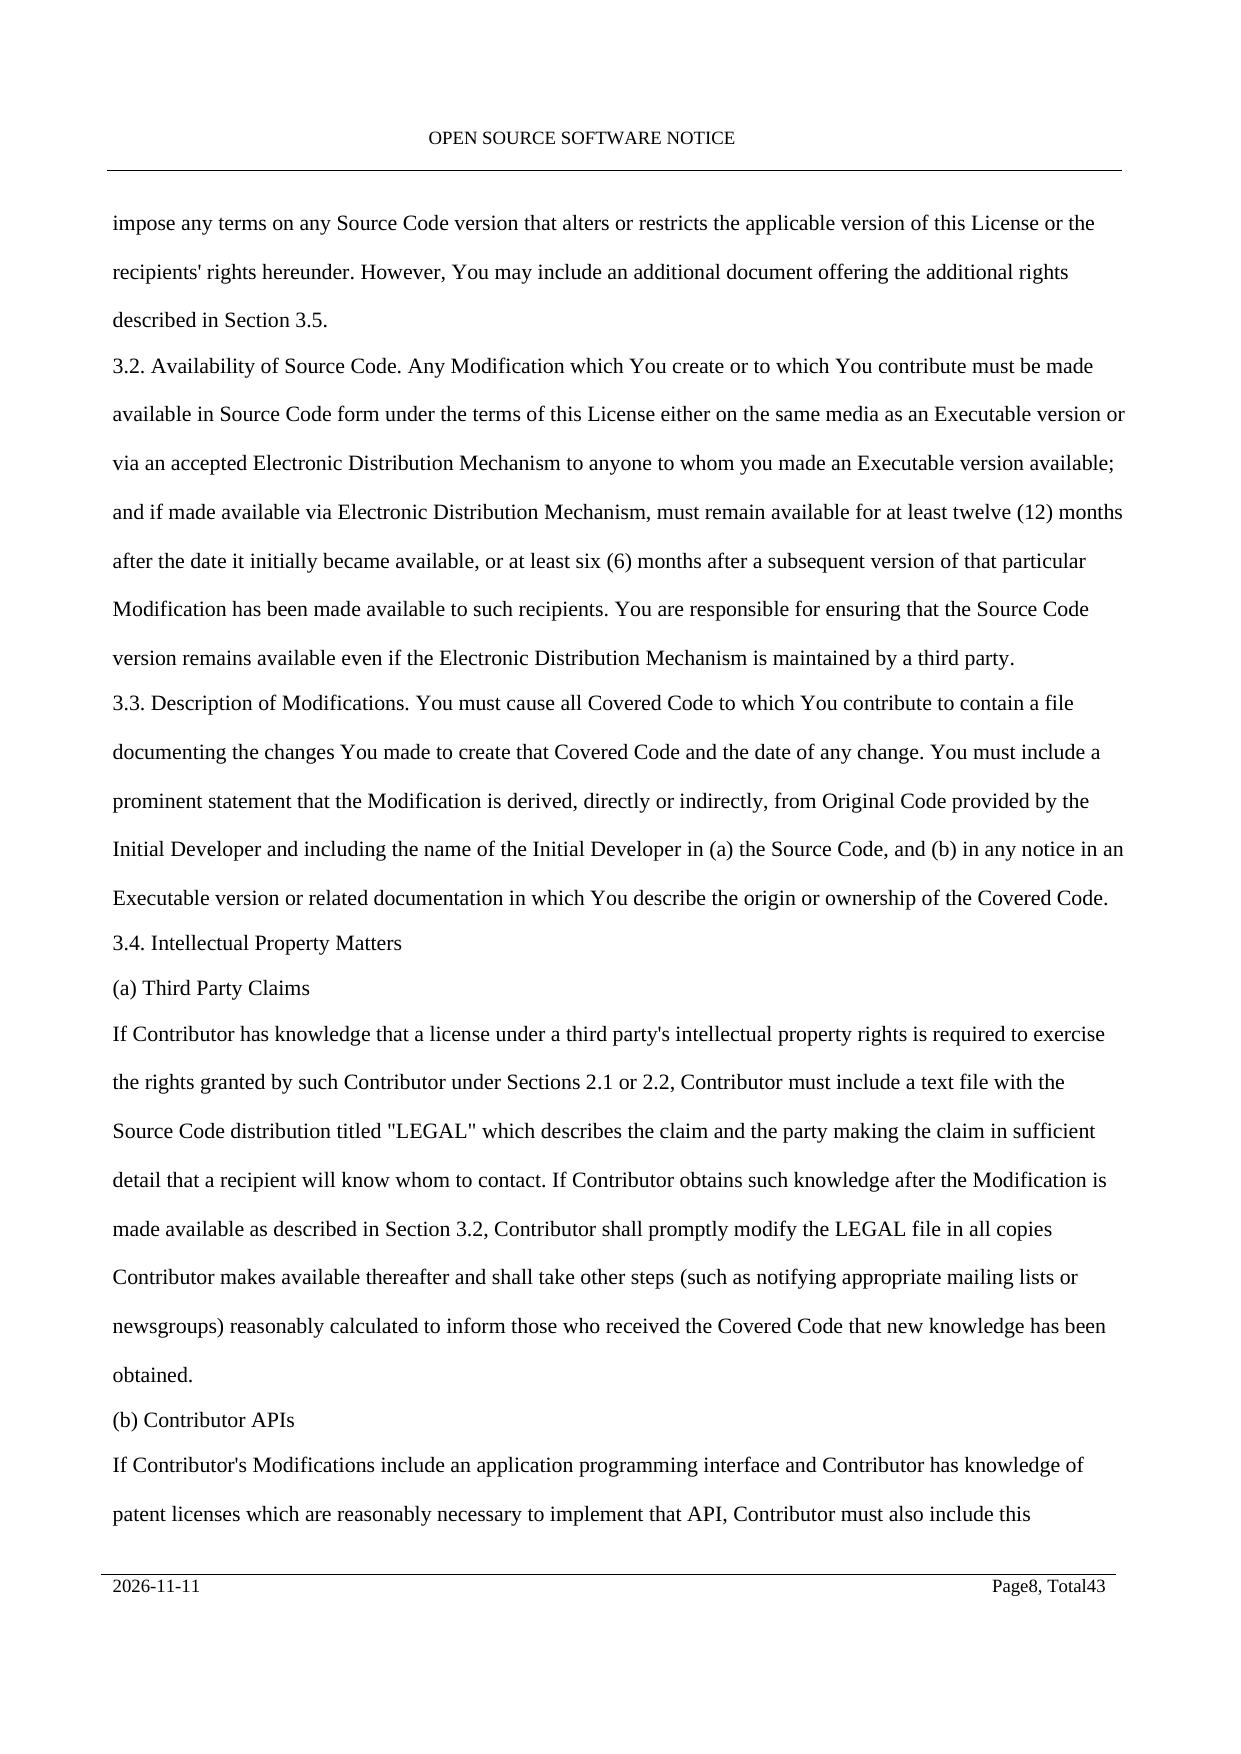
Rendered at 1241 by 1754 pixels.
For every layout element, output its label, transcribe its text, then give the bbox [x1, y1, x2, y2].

text (a) Third Party Claims [112, 972, 1128, 1004]
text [112, 206, 1128, 336]
text (b) Contributor APIs [112, 1403, 1128, 1436]
text 3.3. Description of Modifications. You must cause all Covered Code to which You contribute to contain a file documenting the changes You made to create that Covered Code and the date of any change. You must include a prominent statement that the Modification is derived, directly or indirectly, from Original Code provided by the Initial Developer and including the name of the Initial Developer in (a) the Source Code, and (b) in any notice in an Executable version or related documentation in which You describe the origin or ownership of the Covered Code. [112, 687, 1128, 914]
text 3.4. Intellectual Property Matters [112, 927, 1128, 959]
text If Contributor has knowledge that a license under a third party's intellectual property rights is required to exercise the rights granted by such Contributor under Sections 2.1 or 2.2, Contributor must include a text file with the Source Code distribution titled "LEGAL" which describes the claim and the party making the claim in sufficient detail that a recipient will know whom to contact. If Contributor obtains such knowledge after the Modification is made available as described in Section 3.2, Contributor shall promptly modify the LEGAL file in all copies Contributor makes available thereafter and shall take other steps (such as notifying appropriate mailing lists or newsgroups) reasonably calculated to inform those who received the Covered Code that new knowledge has been obtained. [112, 1017, 1128, 1391]
text 3.2. Availability of Source Code. Any Modification which You create or to which You contribute must be made available in Source Code form under the terms of this License either on the same media as an Executable version or via an accepted Electronic Distribution Mechanism to anyone to whom you made an Executable version available; and if made available via Electronic Distribution Mechanism, must remain available for at least twelve (12) months after the date it initially became available, or at least six (6) months after a subsequent version of that particular Modification has been made available to such recipients. You are responsible for ensuring that the Source Code version remains available even if the Electronic Distribution Mechanism is maintained by a third party. [112, 349, 1128, 674]
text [112, 1448, 1128, 1529]
